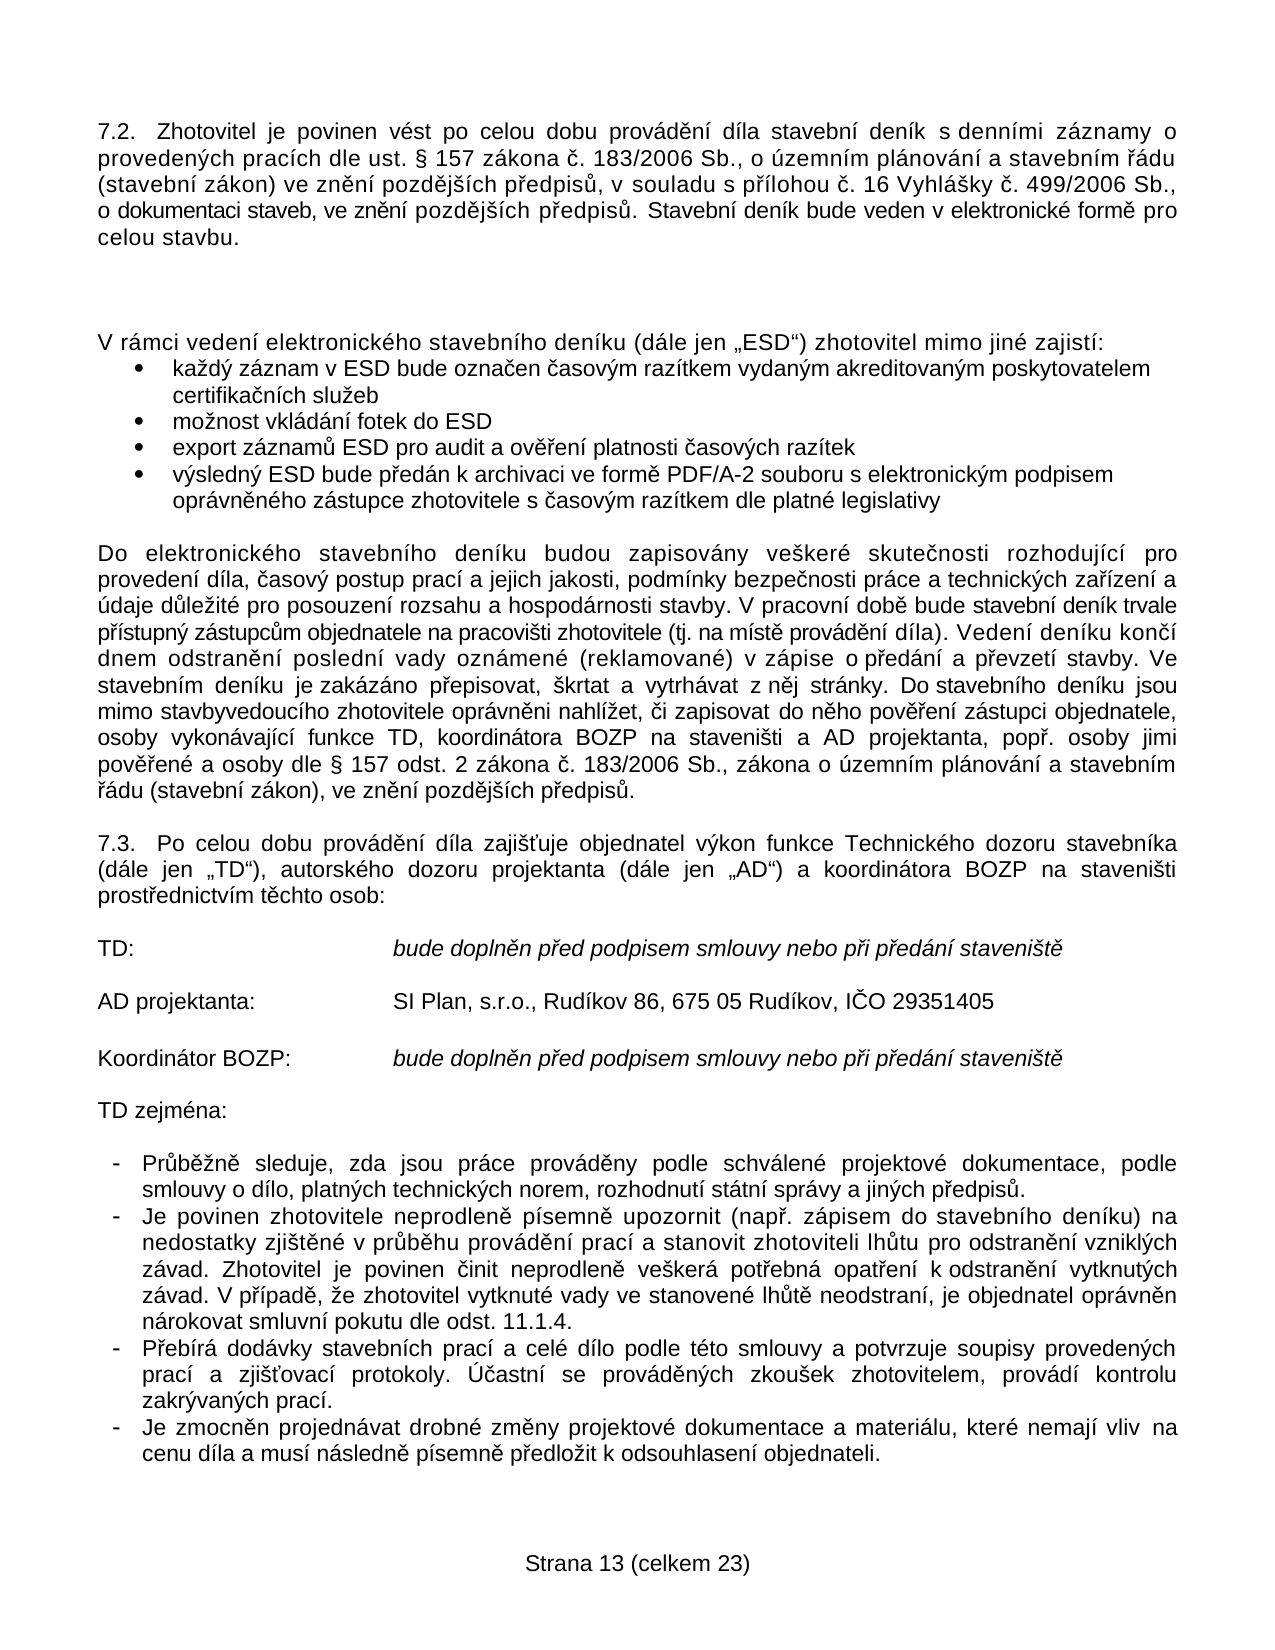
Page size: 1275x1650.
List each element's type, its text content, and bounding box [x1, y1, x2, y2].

text V rámci vedení elektronického stavebního deníku (dále jen „ESD“) zhotovitel mimo jiné zajistí: [97, 329, 1177, 355]
text Koordinátor BOZP: bude doplněn před podpisem smlouvy nebo při předání staveniště [97, 1045, 1177, 1071]
list Průběžně sleduje, zda jsou práce prováděny podle schválené projektové dokumentace, podle smlouvy o dílo, platných technických norem, rozhodnutí státní správy a jiných předpisů. [112, 1150, 1177, 1203]
list Je zmocněn projednávat drobné změny projektové dokumentace a materiálu, které nemají vliv na cenu díla a musí následně písemně předložit k odsouhlasení objednateli. [112, 1414, 1177, 1466]
list výsledný ESD bude předán k archivaci ve formě PDF/A-2 souboru s elektronickým podpisem oprávněného zástupce zhotovitele s časovým razítkem dle platné legislativy [135, 461, 1177, 513]
list export záznamů ESD pro audit a ověření platnosti časových razítek [135, 434, 1177, 461]
list Po celou dobu provádění díla zajišťuje objednatel výkon funkce Technického dozoru stavebníka (dále jen „TD“), autorského dozoru projektanta (dále jen „AD“) a koordinátora BOZP na staveništi prostřednictvím těchto osob: [97, 830, 1177, 909]
list Přebírá dodávky stavebních prací a celé dílo podle této smlouvy a potvrzuje soupisy provedených prací a zjišťovací protokoly. Účastní se prováděných zkoušek zhotovitelem, provádí kontrolu zakrývaných prací. [112, 1334, 1177, 1414]
text AD projektanta: SI Plan, s.r.o., Rudíkov 86, 675 05 Rudíkov, IČO 29351405 [97, 988, 1177, 1014]
list každý záznam v ESD bude označen časovým razítkem vydaným akreditovaným poskytovatelem certifikačních služeb [135, 355, 1177, 408]
text Do elektronického stavebního deníku budou zapisovány veškeré skutečnosti rozhodující pro provedení díla, časový postup prací a jejich jakosti, podmínky bezpečnosti práce a technických zařízení a údaje důležité pro posouzení rozsahu a hospodárnosti stavby. V pracovní době bude stavební deník trvale přístupný zástupcům objednatele na pracovišti zhotovitele (tj. na místě provádění díla). Vedení deníku končí dnem odstranění poslední vady oznámené (reklamované) v zápise o předání a převzetí stavby. Ve stavebním deníku je zakázáno přepisovat, škrtat a vytrhávat z něj stránky. Do stavebního deníku jsou mimo stavbyvedoucího zhotovitele oprávněni nahlížet, či zapisovat do něho pověření zástupci objednatele, osoby vykonávající funkce TD, koordinátora BOZP na staveništi a AD projektanta, popř. osoby jimi pověřené a osoby dle § 157 odst. 2 zákona č. 183/2006 Sb., zákona o územním plánování a stavebním řádu (stavební zákon), ve znění pozdějších předpisů. [97, 540, 1177, 803]
list možnost vkládání fotek do ESD [135, 408, 1177, 434]
text TD zejména: [97, 1097, 1177, 1124]
list Je povinen zhotovitele neprodleně písemně upozornit (např. zápisem do stavebního deníku) na nedostatky zjištěné v průběhu provádění prací a stanovit zhotoviteli lhůtu pro odstranění vzniklých závad. Zhotovitel je povinen činit neprodleně veškerá potřebná opatření k odstranění vytknutých závad. V případě, že zhotovitel vytknuté vady ve stanovené lhůtě neodstraní, je objednatel oprávněn nárokovat smluvní pokutu dle odst. 11.1.4. [112, 1203, 1177, 1334]
text TD: bude doplněn před podpisem smlouvy nebo při předání staveniště [97, 935, 1177, 961]
list Zhotovitel je povinen vést po celou dobu provádění díla stavební deník s denními záznamy o provedených pracích dle ust. § 157 zákona č. 183/2006 Sb., o územním plánování a stavebním řádu (stavební zákon) ve znění pozdějších předpisů, v souladu s přílohou č. 16 Vyhlášky č. 499/2006 Sb., o dokumentaci staveb, ve znění pozdějších předpisů. Stavební deník bude veden v elektronické formě pro celou stavbu. [97, 118, 1177, 250]
